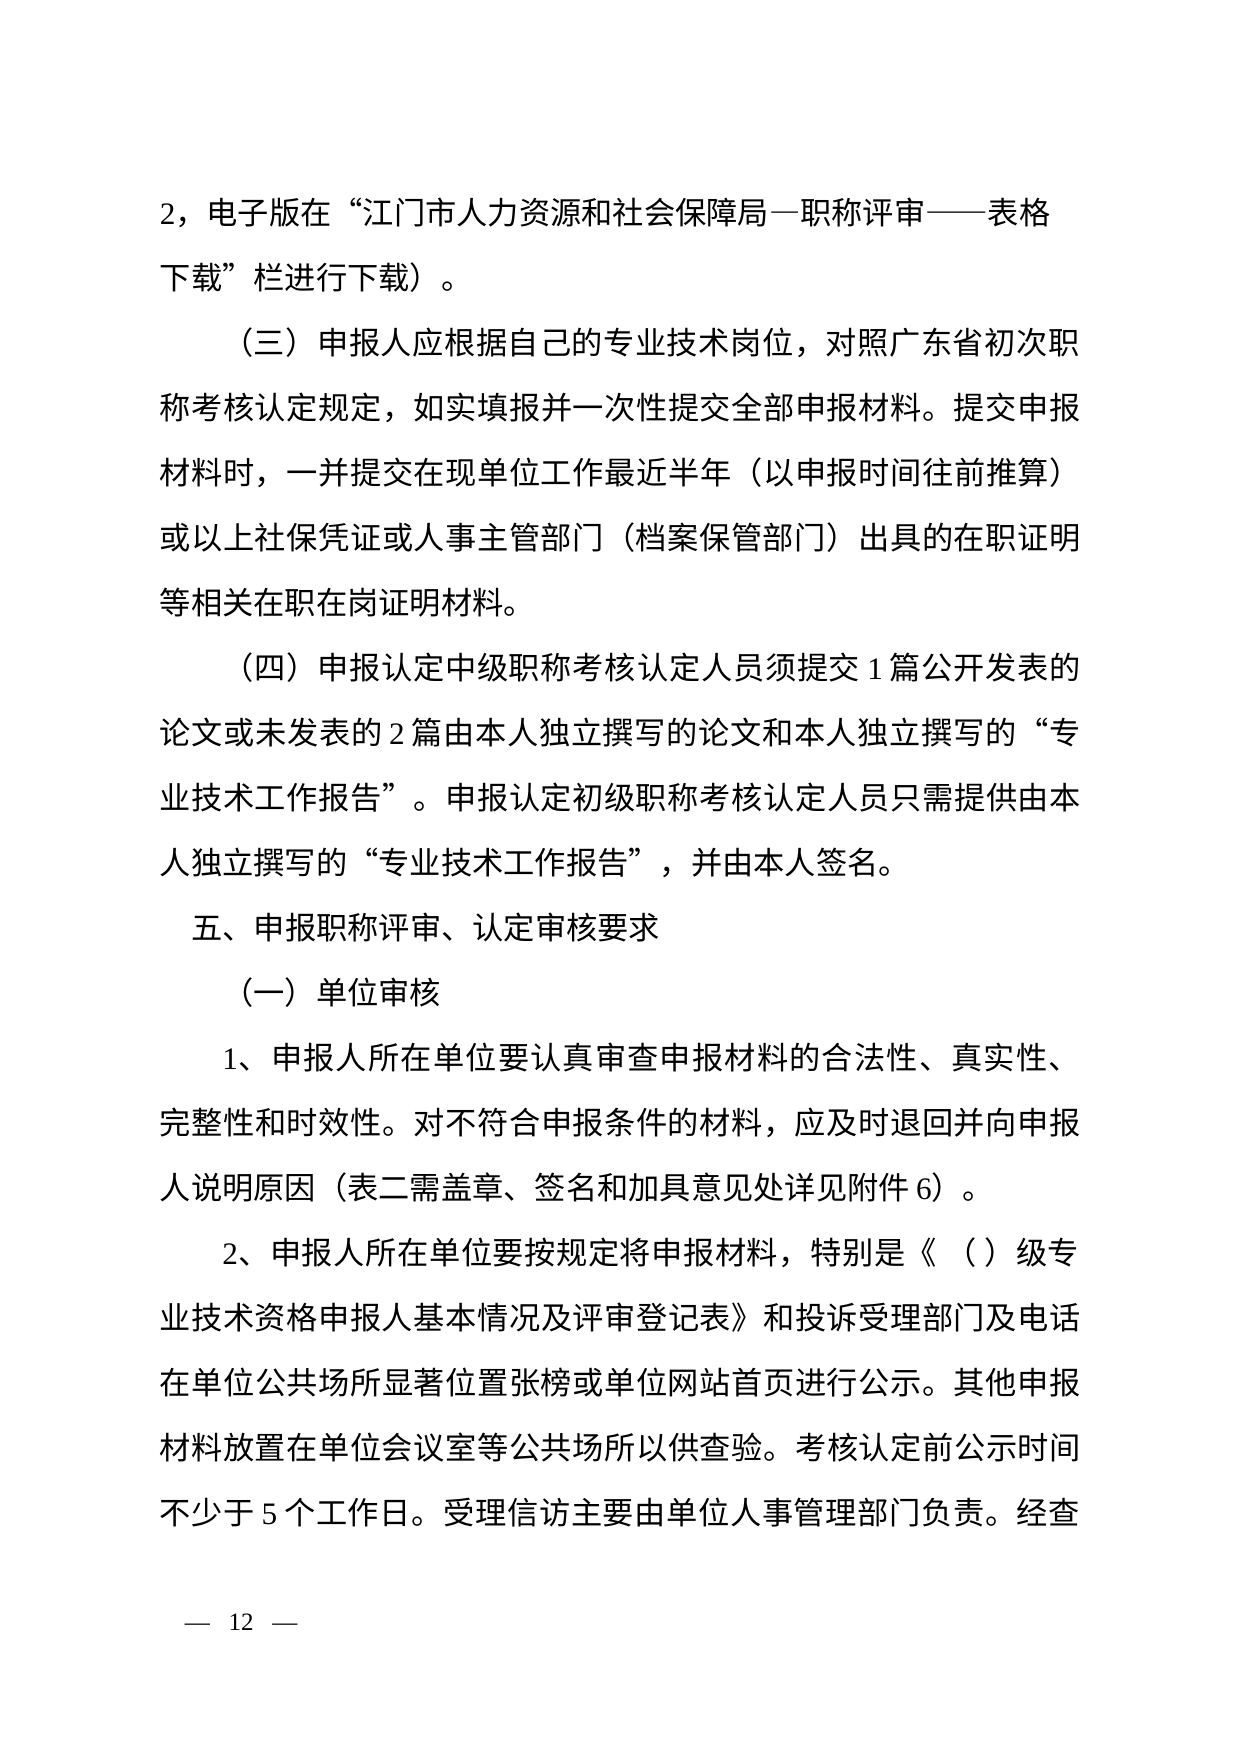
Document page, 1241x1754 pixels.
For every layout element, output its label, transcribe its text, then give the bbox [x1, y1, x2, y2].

text 1、申报人所在单位要认真审查申报材料的合法性、真实性、完整性和时效性。对不符合申报条件的材料，应及时退回并向申报人说明原因（表二需盖章、签名和加具意见处详见附件6）。 [159, 1023, 1081, 1218]
text 五、申报职称评审、认定审核要求 [159, 893, 1081, 958]
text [159, 178, 1081, 308]
text （三）申报人应根据自己的专业技术岗位，对照广东省初次职称考核认定规定，如实填报并一次性提交全部申报材料。提交申报材料时，一并提交在现单位工作最近半年（以申报时间往前推算）或以上社保凭证或人事主管部门（档案保管部门）出具的在职证明等相关在职在岗证明材料。 [159, 308, 1081, 633]
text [159, 1218, 1081, 1543]
text （四）申报认定中级职称考核认定人员须提交1篇公开发表的论文或未发表的2篇由本人独立撰写的论文和本人独立撰写的“专业技术工作报告”。申报认定初级职称考核认定人员只需提供由本人独立撰写的“专业技术工作报告”，并由本人签名。 [159, 633, 1081, 893]
text （一）单位审核 [159, 958, 1081, 1023]
